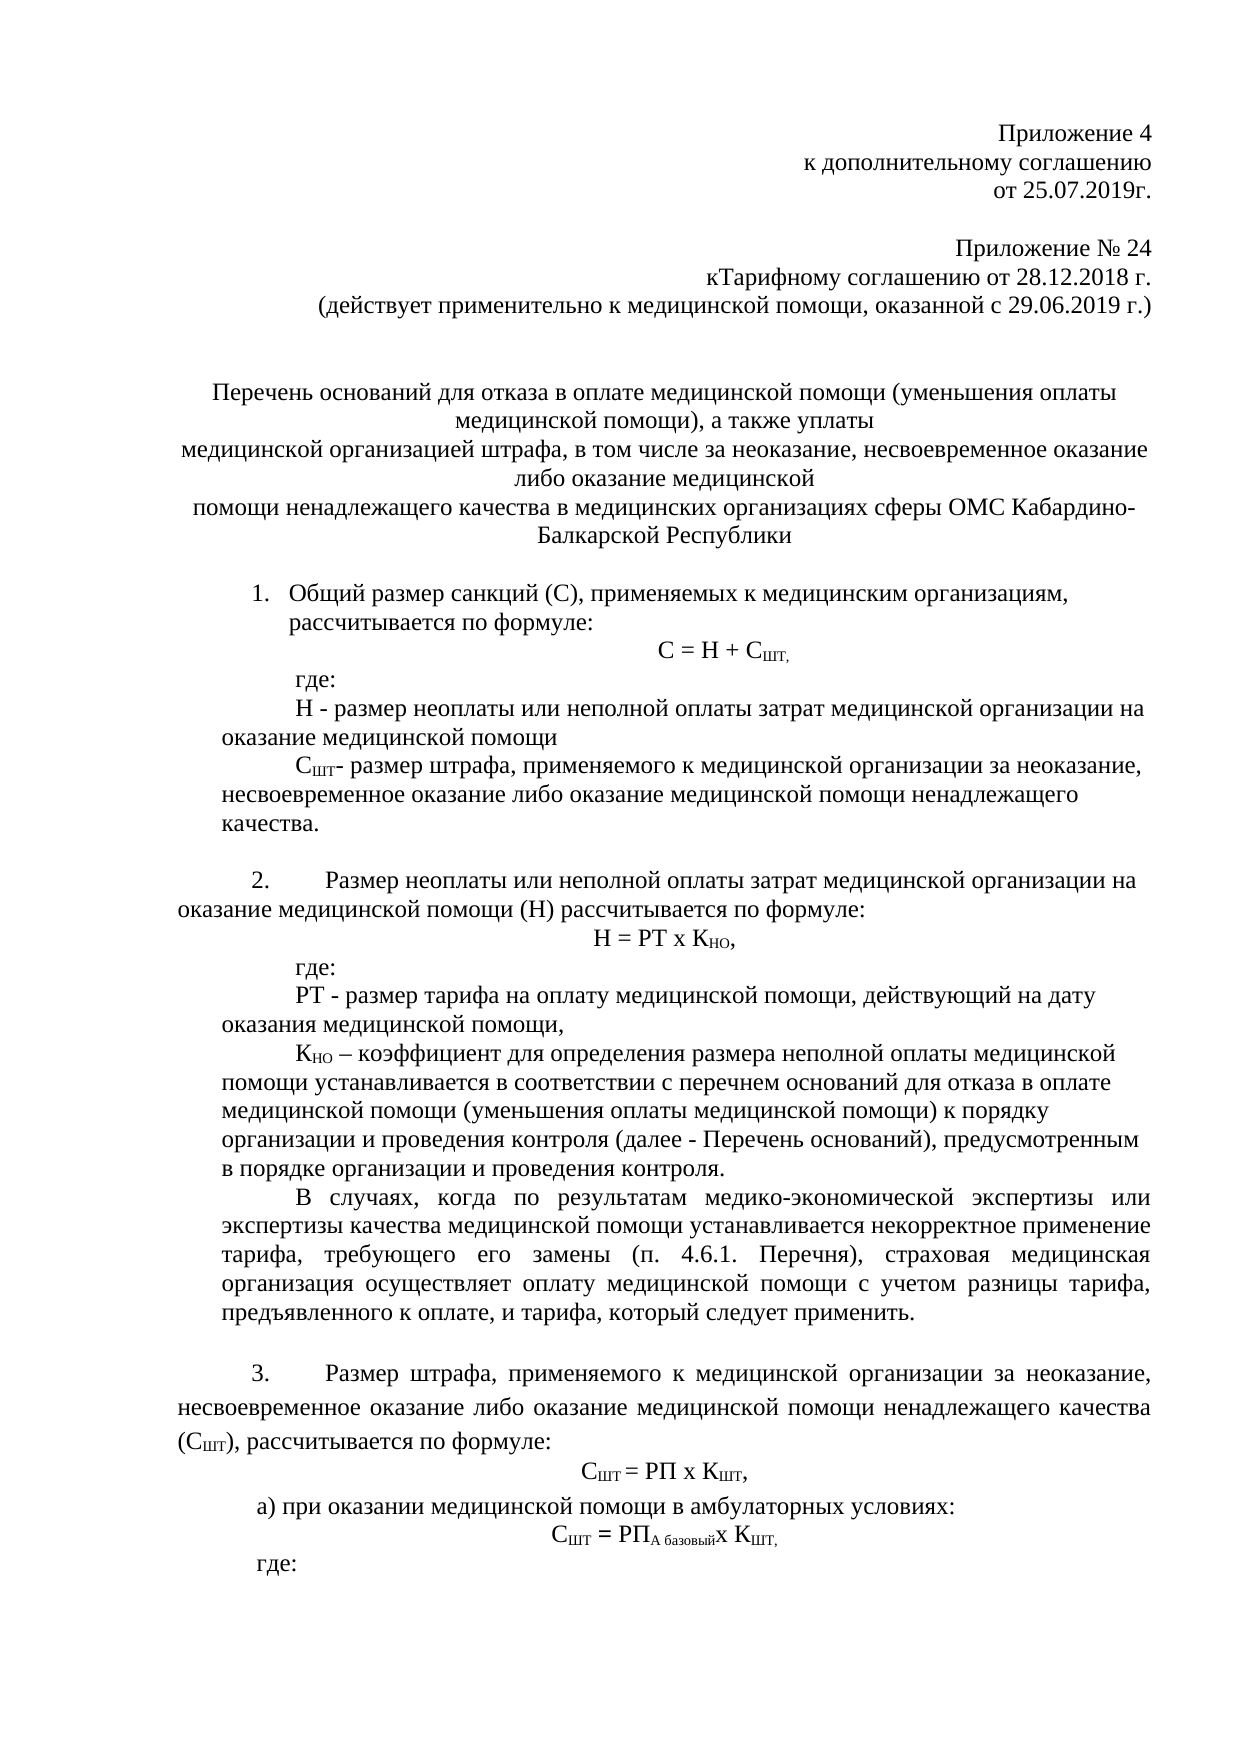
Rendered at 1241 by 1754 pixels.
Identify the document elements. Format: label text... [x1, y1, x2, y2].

text Н = РТ х КНО, [177, 923, 1152, 952]
text С = Н + СШТ, [221, 636, 1152, 664]
text а) при оказании медицинской помощи в амбулаторных условиях: [256, 1491, 1152, 1519]
text Н - размер неоплаты или неполной оплаты затрат медицинской организации на оказание медицинской помощи [221, 693, 1152, 751]
text СШТ = РПА базовыйх КШТ, [177, 1519, 1152, 1548]
list Размер неоплаты или неполной оплаты затрат медицинской организации на оказание медицинской помощи (Н) рассчитывается по формуле: [177, 866, 1152, 923]
text СШТ = РП х КШТ, [177, 1456, 1152, 1485]
text Приложение 4 [177, 118, 1152, 147]
text (действует применительно к медицинской помощи, оказанной с 29.06.2019 г.) [177, 291, 1152, 319]
text где: [177, 1548, 1152, 1577]
text к дополнительному соглашению [177, 147, 1152, 176]
text РТ - размер тарифа на оплату медицинской помощи, действующий на дату оказания медицинской помощи, [221, 981, 1152, 1038]
text КНО – коэффициент для определения размера неполной оплаты медицинской помощи устанавливается в соответствии с перечнем оснований для отказа в оплате медицинской помощи (уменьшения оплаты медицинской помощи) к порядку организации и проведения контроля (далее - Перечень оснований), предусмотренным в порядке организации и проведения контроля. [221, 1038, 1152, 1182]
text где: [221, 952, 1152, 981]
text Приложение № 24 [177, 233, 1152, 262]
text помощи ненадлежащего качества в медицинских организациях сферы ОМС Кабардино-Балкарской Республики [177, 492, 1152, 549]
list Размер штрафа, применяемого к медицинской организации за неоказание, несвоевременное оказание либо оказание медицинской помощи ненадлежащего качества (СШТ), рассчитывается по формуле: [177, 1354, 1152, 1456]
text В случаях, когда по результатам медико-экономической экспертизы или экспертизы качества медицинской помощи устанавливается некорректное применение тарифа, требующего его замены (п. 4.6.1. Перечня), страховая медицинская организация осуществляет оплату медицинской помощи с учетом разницы тарифа, предъявленного к оплате, и тарифа, который следует применить. [221, 1182, 1152, 1326]
text кТарифному соглашению от 28.12.2018 г. [177, 262, 1152, 291]
text где: [221, 664, 1152, 693]
text медицинской организацией штрафа, в том числе за неоказание, несвоевременное оказание либо оказание медицинской [177, 434, 1152, 492]
text Перечень оснований для отказа в оплате медицинской помощи (уменьшения оплаты медицинской помощи), а также уплаты [177, 377, 1152, 434]
text от 25.07.2019г. [177, 176, 1152, 204]
list Общий размер санкций (С), применяемых к медицинским организациям, рассчитывается по формуле: [251, 578, 1152, 636]
text СШТ- размер штрафа, применяемого к медицинской организации за неоказание, несвоевременное оказание либо оказание медицинской помощи ненадлежащего качества. [221, 751, 1152, 837]
